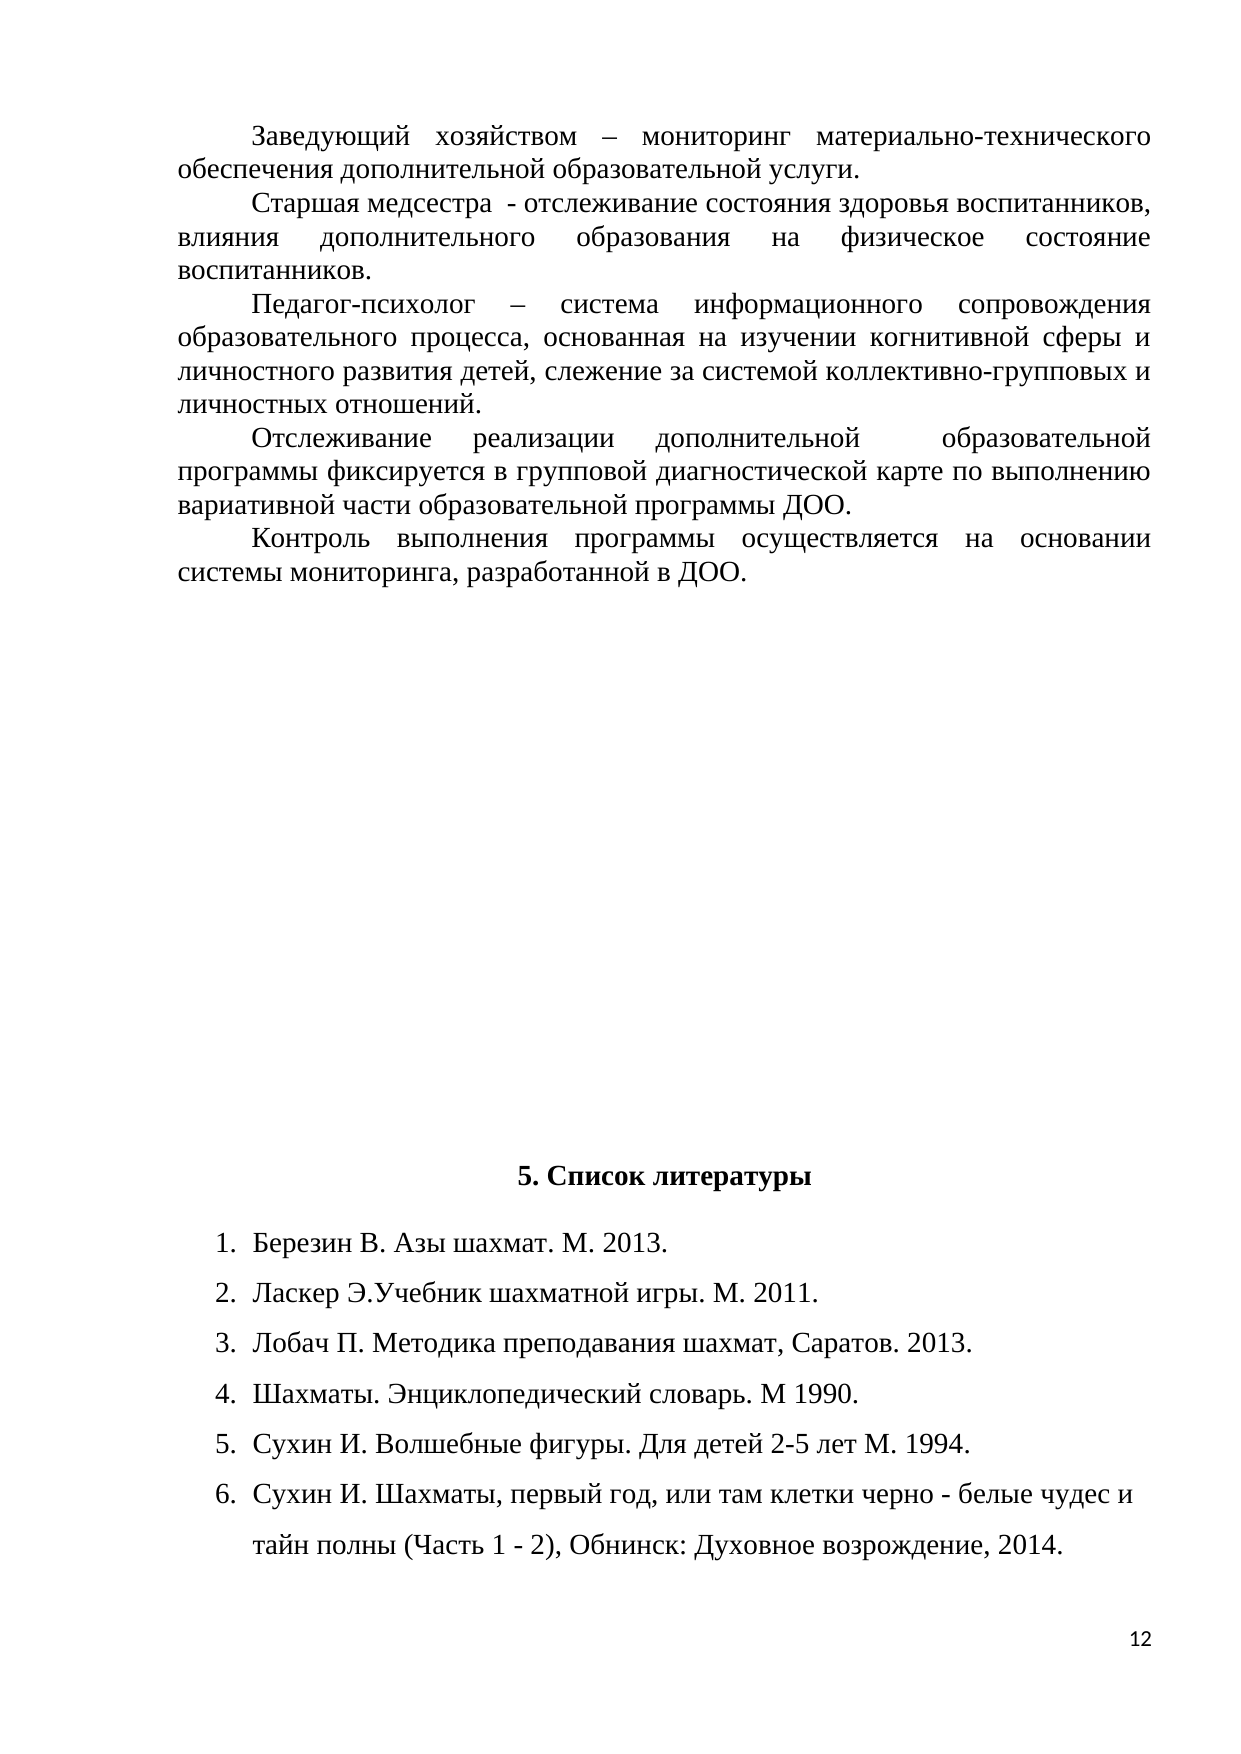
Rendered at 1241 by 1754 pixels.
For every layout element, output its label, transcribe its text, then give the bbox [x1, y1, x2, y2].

text Контроль выполнения программы осуществляется на основании системы мониторинга, разработанной в ДОО. [177, 521, 1152, 588]
text Заведующий хозяйством – мониторинг материально-технического обеспечения дополнительной образовательной услуги. [177, 118, 1152, 185]
list Сухин И. Шахматы, первый год, или там клетки черно - белые чудес и тайн полны (Часть 1 - 2), Обнинск: Духовное возрождение, 2014. [215, 1477, 1152, 1560]
list Сухин И. Волшебные фигуры. Для детей 2-5 лет М. 1994. [215, 1426, 1152, 1460]
list Лобач П. Методика преподавания шахмат, Саратов. 2013. [215, 1326, 1152, 1359]
text Старшая медсестра - отслеживание состояния здоровья воспитанников, влияния дополнительного образования на физическое состояние воспитанников. [177, 185, 1152, 286]
text Отслеживание реализации дополнительной образовательной программы фиксируется в групповой диагностической карте по выполнению вариативной части образовательной программы ДОО. [177, 420, 1152, 521]
text Педагог-психолог – система информационного сопровождения образовательного процесса, основанная на изучении когнитивной сферы и личностного развития детей, слежение за системой коллективно-групповых и личностных отношений. [177, 286, 1152, 420]
list Шахматы. Энциклопедический словарь. М 1990. [215, 1376, 1152, 1409]
list Березин В. Азы шахмат. М. 2013. [215, 1225, 1152, 1258]
text 5. Список литературы [177, 1158, 1152, 1191]
list Ласкер Э.Учебник шахматной игры. М. 2011. [215, 1275, 1152, 1309]
